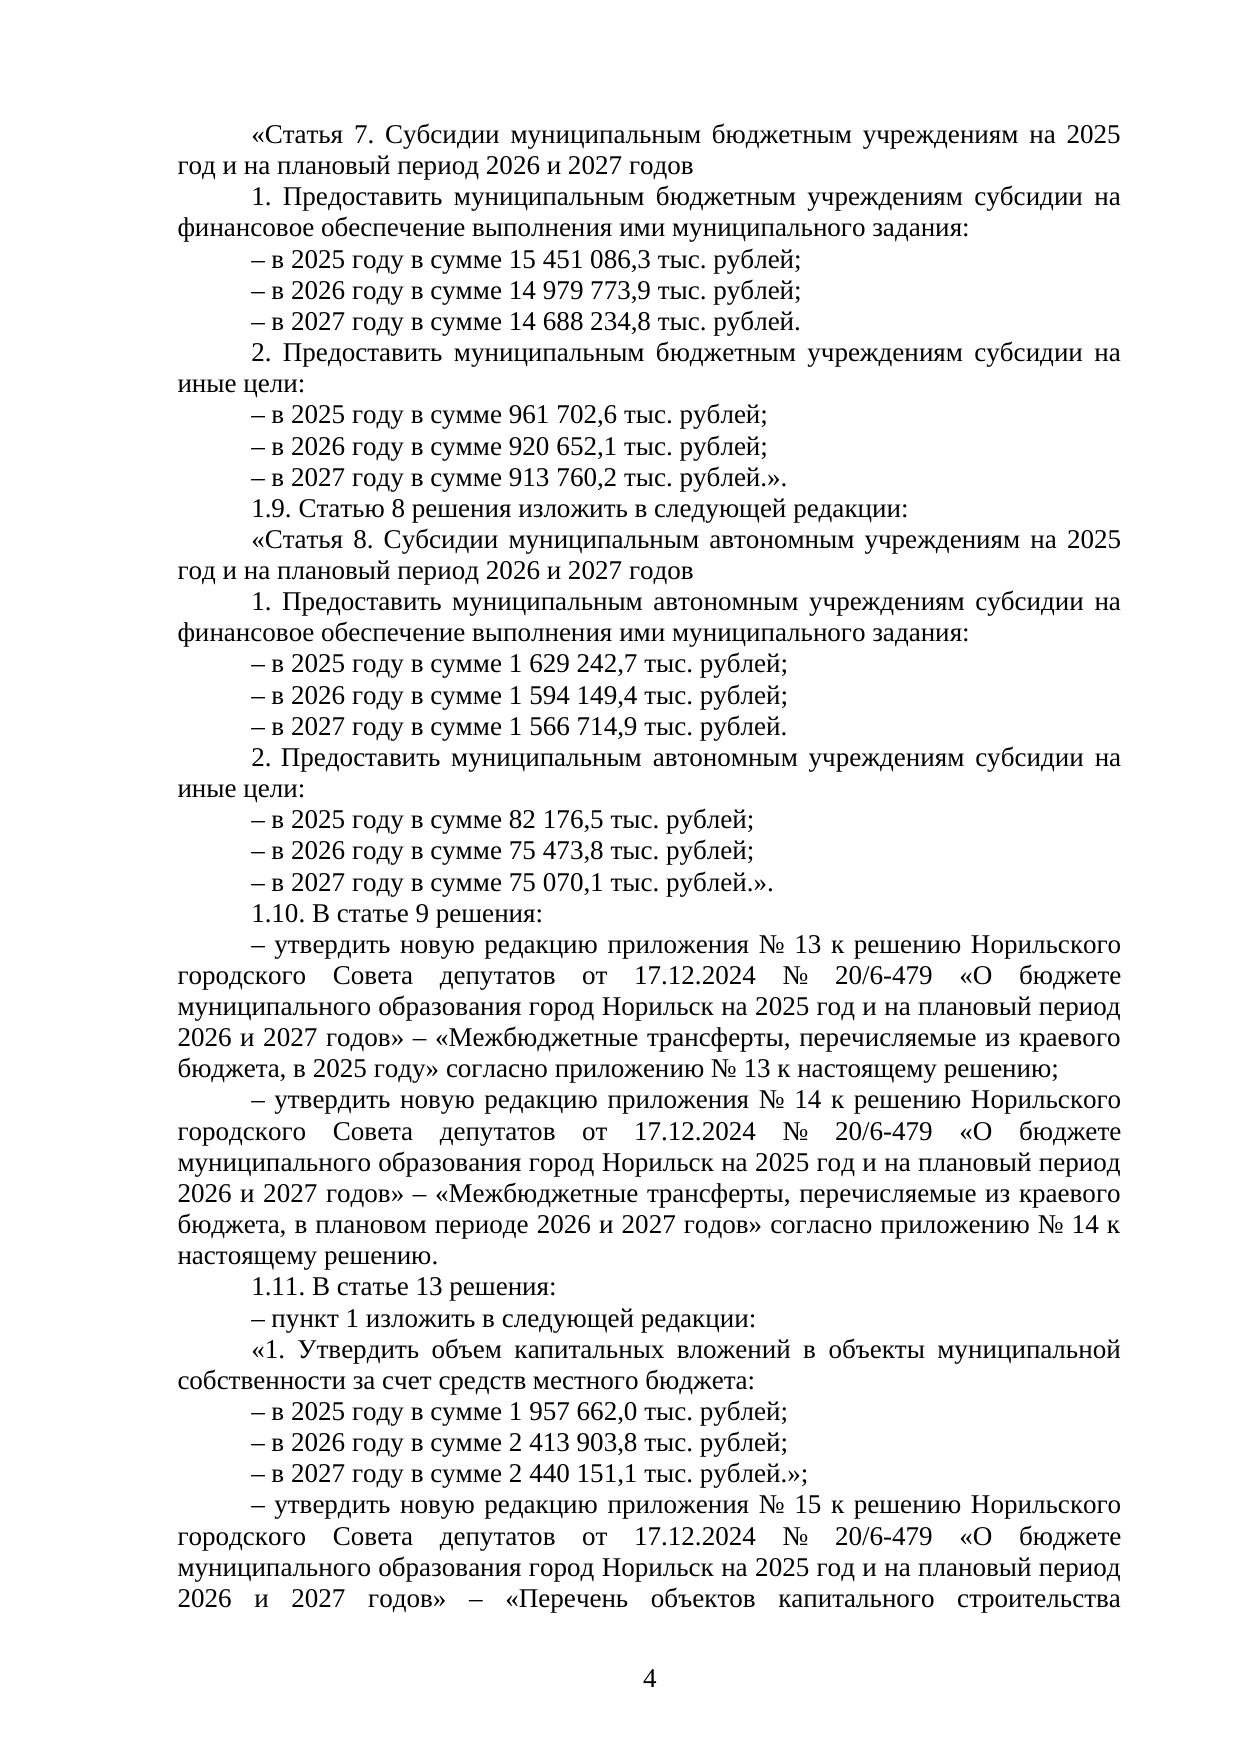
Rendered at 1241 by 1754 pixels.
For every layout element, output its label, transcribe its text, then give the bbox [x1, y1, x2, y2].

text – в 2026 году в сумме 14 979 773,9 тыс. рублей; [177, 274, 1122, 305]
text – в 2027 году в сумме 1 566 714,9 тыс. рублей. [177, 710, 1122, 741]
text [177, 1488, 1122, 1613]
text – утвердить новую редакцию приложения № 13 к решению Норильского городского Совета депутатов от 17.12.2024 № 20/6-479 «О бюджете муниципального образования город Норильск на 2025 год и на плановый период 2026 и 2027 годов» – «Межбюджетные трансферты, перечисляемые из краевого бюджета, в 2025 году» согласно приложению № 13 к настоящему решению; [177, 928, 1122, 1084]
text 1.9. Статью 8 решения изложить в следующей редакции: [177, 492, 1122, 523]
text 1. Предоставить муниципальным автономным учреждениям субсидии на финансовое обеспечение выполнения ими муниципального задания: [177, 585, 1122, 648]
text – в 2025 году в сумме 961 702,6 тыс. рублей; [177, 398, 1122, 429]
text 2. Предоставить муниципальным автономным учреждениям субсидии на иные цели: [177, 741, 1122, 803]
text – в 2026 году в сумме 920 652,1 тыс. рублей; [177, 429, 1122, 461]
text – в 2026 году в сумме 1 594 149,4 тыс. рублей; [177, 679, 1122, 710]
text – в 2026 году в сумме 2 413 903,8 тыс. рублей; [177, 1426, 1122, 1457]
text «Статья 8. Субсидии муниципальным автономным учреждениям на 2025 год и на плановый период 2026 и 2027 годов [177, 523, 1122, 585]
text – в 2025 году в сумме 15 451 086,3 тыс. рублей; [177, 243, 1122, 274]
text 2. Предоставить муниципальным бюджетным учреждениям субсидии на иные цели: [177, 336, 1122, 398]
text – в 2026 году в сумме 75 473,8 тыс. рублей; [177, 834, 1122, 866]
text 1.10. В статье 9 решения: [177, 897, 1122, 928]
text – в 2025 году в сумме 82 176,5 тыс. рублей; [177, 803, 1122, 834]
text 1. Предоставить муниципальным бюджетным учреждениям субсидии на финансовое обеспечение выполнения ими муниципального задания: [177, 180, 1122, 243]
text – утвердить новую редакцию приложения № 14 к решению Норильского городского Совета депутатов от 17.12.2024 № 20/6-479 «О бюджете муниципального образования город Норильск на 2025 год и на плановый период 2026 и 2027 годов» – «Межбюджетные трансферты, перечисляемые из краевого бюджета, в плановом периоде 2026 и 2027 годов» согласно приложению № 14 к настоящему решению. [177, 1084, 1122, 1271]
text – в 2027 году в сумме 14 688 234,8 тыс. рублей. [177, 305, 1122, 336]
text «1. Утвердить объем капитальных вложений в объекты муниципальной собственности за счет средств местного бюджета: [177, 1333, 1122, 1395]
text – в 2025 году в сумме 1 629 242,7 тыс. рублей; [177, 648, 1122, 679]
text «Статья 7. Субсидии муниципальным бюджетным учреждениям на 2025 год и на плановый период 2026 и 2027 годов [177, 118, 1122, 180]
text – в 2027 году в сумме 2 440 151,1 тыс. рублей.»; [177, 1457, 1122, 1488]
text – пункт 1 изложить в следующей редакции: [177, 1302, 1122, 1333]
text – в 2027 году в сумме 75 070,1 тыс. рублей.». [177, 866, 1122, 897]
text – в 2027 году в сумме 913 760,2 тыс. рублей.». [177, 461, 1122, 492]
text 1.11. В статье 13 решения: [177, 1271, 1122, 1302]
text – в 2025 году в сумме 1 957 662,0 тыс. рублей; [177, 1395, 1122, 1426]
